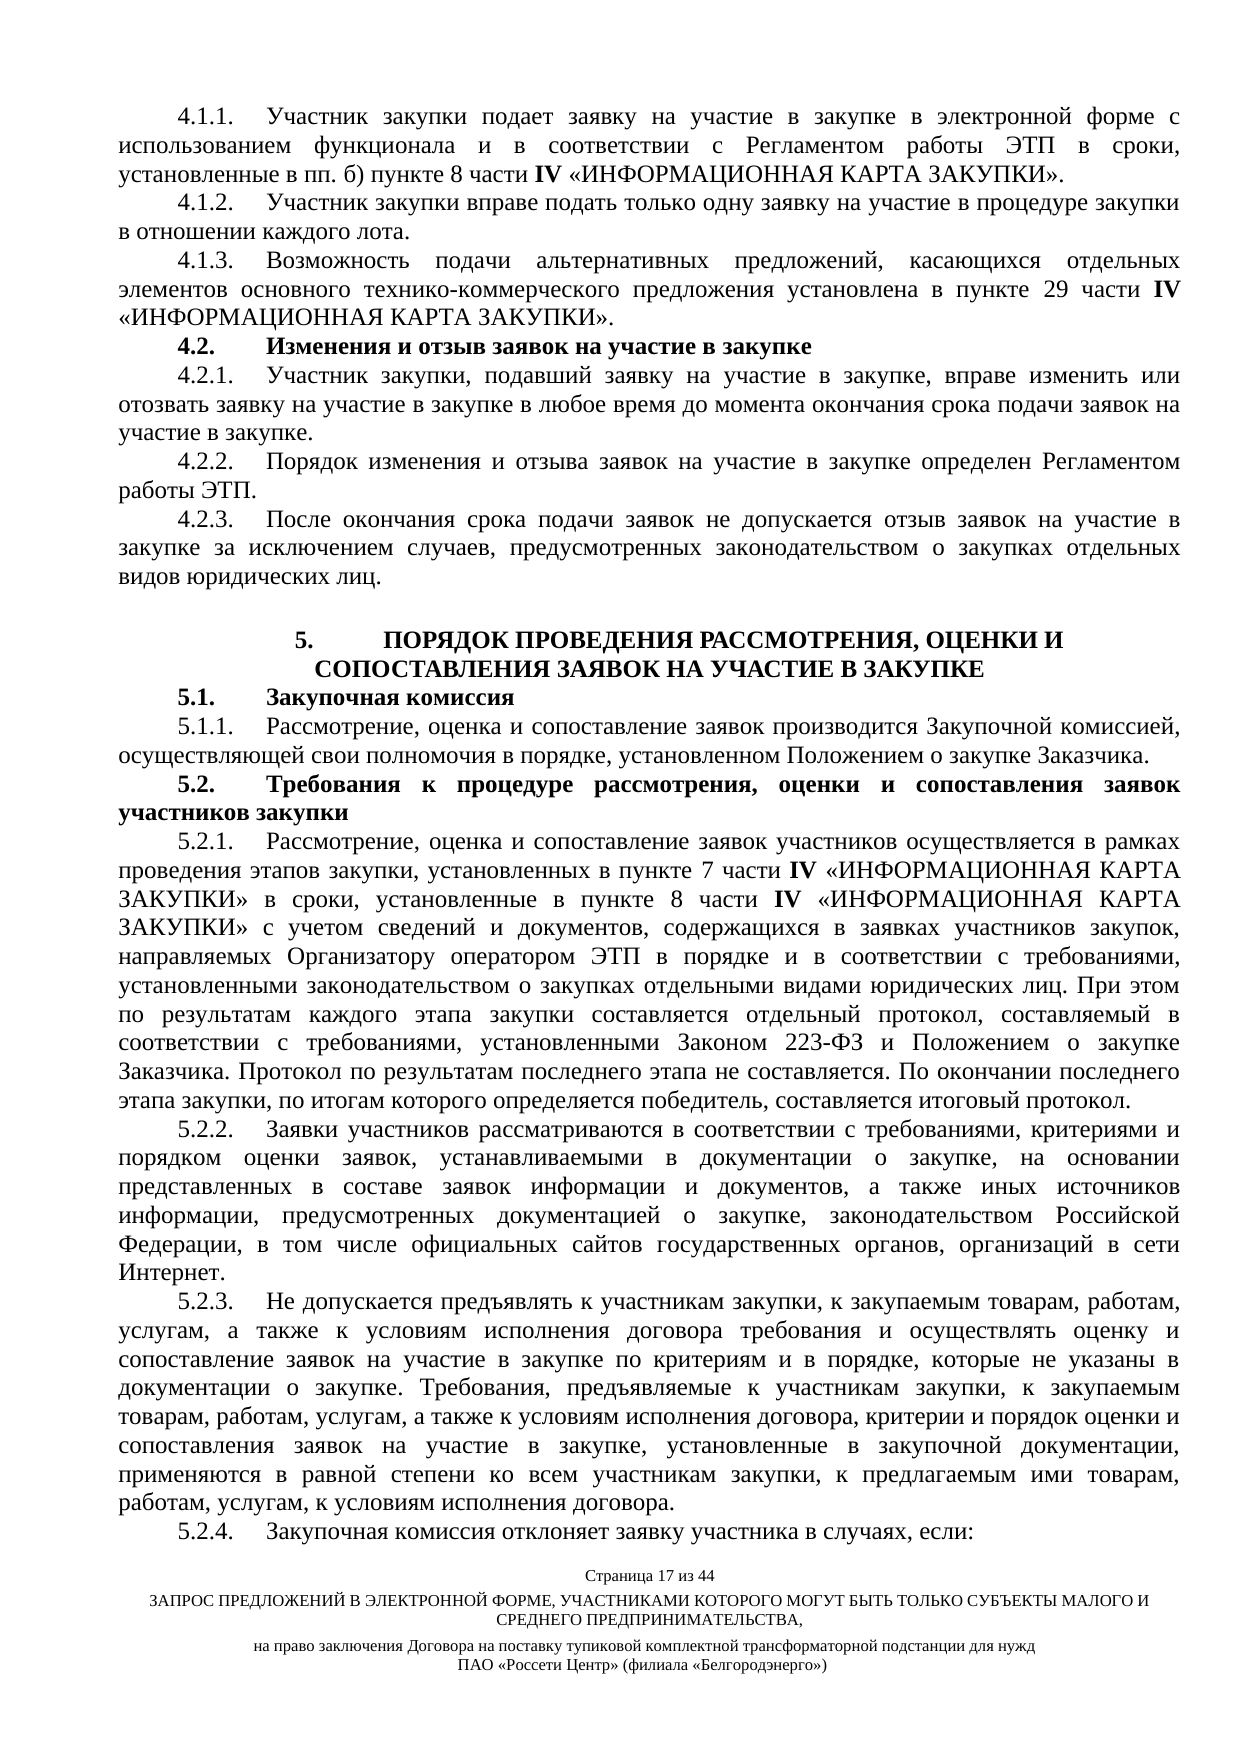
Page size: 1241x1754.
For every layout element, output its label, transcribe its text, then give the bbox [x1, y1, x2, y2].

subtitle Рассмотрение, оценка и сопоставление заявок участников осуществляется в рамках проведения этапов закупки, установленных в пункте 7 части IV «ИНФОРМАЦИОННАЯ КАРТА ЗАКУПКИ» в сроки, установленные в пункте 8 части IV «ИНФОРМАЦИОННАЯ КАРТА ЗАКУПКИ» с учетом сведений и документов, содержащихся в заявках участников закупок, направляемых Организатору оператором ЭТП в порядке и в соответствии с требованиями, установленными законодательством о закупках отдельными видами юридических лиц. При этом по результатам каждого этапа закупки составляется отдельный протокол, составляемый в соответствии с требованиями, установленными Законом 223-ФЗ и Положением о закупке Заказчика. Протокол по результатам последнего этапа не составляется. По окончании последнего этапа закупки, по итогам которого определяется победитель, составляется итоговый протокол. [118, 826, 1181, 1114]
subtitle ПОРЯДОК ПРОВЕДЕНИЯ РАССМОТРЕНИЯ, ОЦЕНКИ И СОПОСТАВЛЕНИЯ ЗАЯВОК НА УЧАСТИЕ В ЗАКУПКЕ [118, 625, 1181, 682]
subtitle Закупочная комиссия отклоняет заявку участника в случаях, если: [118, 1516, 1181, 1545]
subtitle Заявки участников рассматриваются в соответствии с требованиями, критериями и порядком оценки заявок, устанавливаемыми в документации о закупке, на основании представленных в составе заявок информации и документов, а также иных источников информации, предусмотренных документацией о закупке, законодательством Российской Федерации, в том числе официальных сайтов государственных органов, организаций в сети Интернет. [118, 1114, 1181, 1286]
subtitle Порядок изменения и отзыва заявок на участие в закупке определен Регламентом работы ЭТП. [118, 446, 1181, 504]
subtitle Требования к процедуре рассмотрения, оценки и сопоставления заявок участников закупки [118, 769, 1181, 826]
subtitle Участник закупки подает заявку на участие в закупке в электронной форме с использованием функционала и в соответствии с Регламентом работы ЭТП в сроки, установленные в пп. б) пункте 8 части IV «ИНФОРМАЦИОННАЯ КАРТА ЗАКУПКИ». [118, 101, 1181, 187]
subtitle После окончания срока подачи заявок не допускается отзыв заявок на участие в закупке за исключением случаев, предусмотренных законодательством о закупках отдельных видов юридических лиц. [118, 504, 1181, 590]
subtitle Участник закупки, подавший заявку на участие в закупке, вправе изменить или отозвать заявку на участие в закупке в любое время до момента окончания срока подачи заявок на участие в закупке. [118, 360, 1181, 446]
subtitle Закупочная комиссия [118, 682, 1181, 711]
subtitle Возможность подачи альтернативных предложений, касающихся отдельных элементов основного технико-коммерческого предложения установлена в пункте 29 части IV «ИНФОРМАЦИОННАЯ КАРТА ЗАКУПКИ». [118, 245, 1181, 331]
subtitle Изменения и отзыв заявок на участие в закупке [118, 331, 1181, 360]
subtitle Рассмотрение, оценка и сопоставление заявок производится Закупочной комиссией, осуществляющей свои полномочия в порядке, установленном Положением о закупке Заказчика. [118, 711, 1181, 769]
subtitle Не допускается предъявлять к участникам закупки, к закупаемым товарам, работам, услугам, а также к условиям исполнения договора требования и осуществлять оценку и сопоставление заявок на участие в закупке по критериям и в порядке, которые не указаны в документации о закупке. Требования, предъявляемые к участникам закупки, к закупаемым товарам, работам, услугам, а также к условиям исполнения договора, критерии и порядок оценки и сопоставления заявок на участие в закупке, установленные в закупочной документации, применяются в равной степени ко всем участникам закупки, к предлагаемым ими товарам, работам, услугам, к условиям исполнения договора. [118, 1286, 1181, 1516]
subtitle Участник закупки вправе подать только одну заявку на участие в процедуре закупки в отношении каждого лота. [118, 187, 1181, 245]
